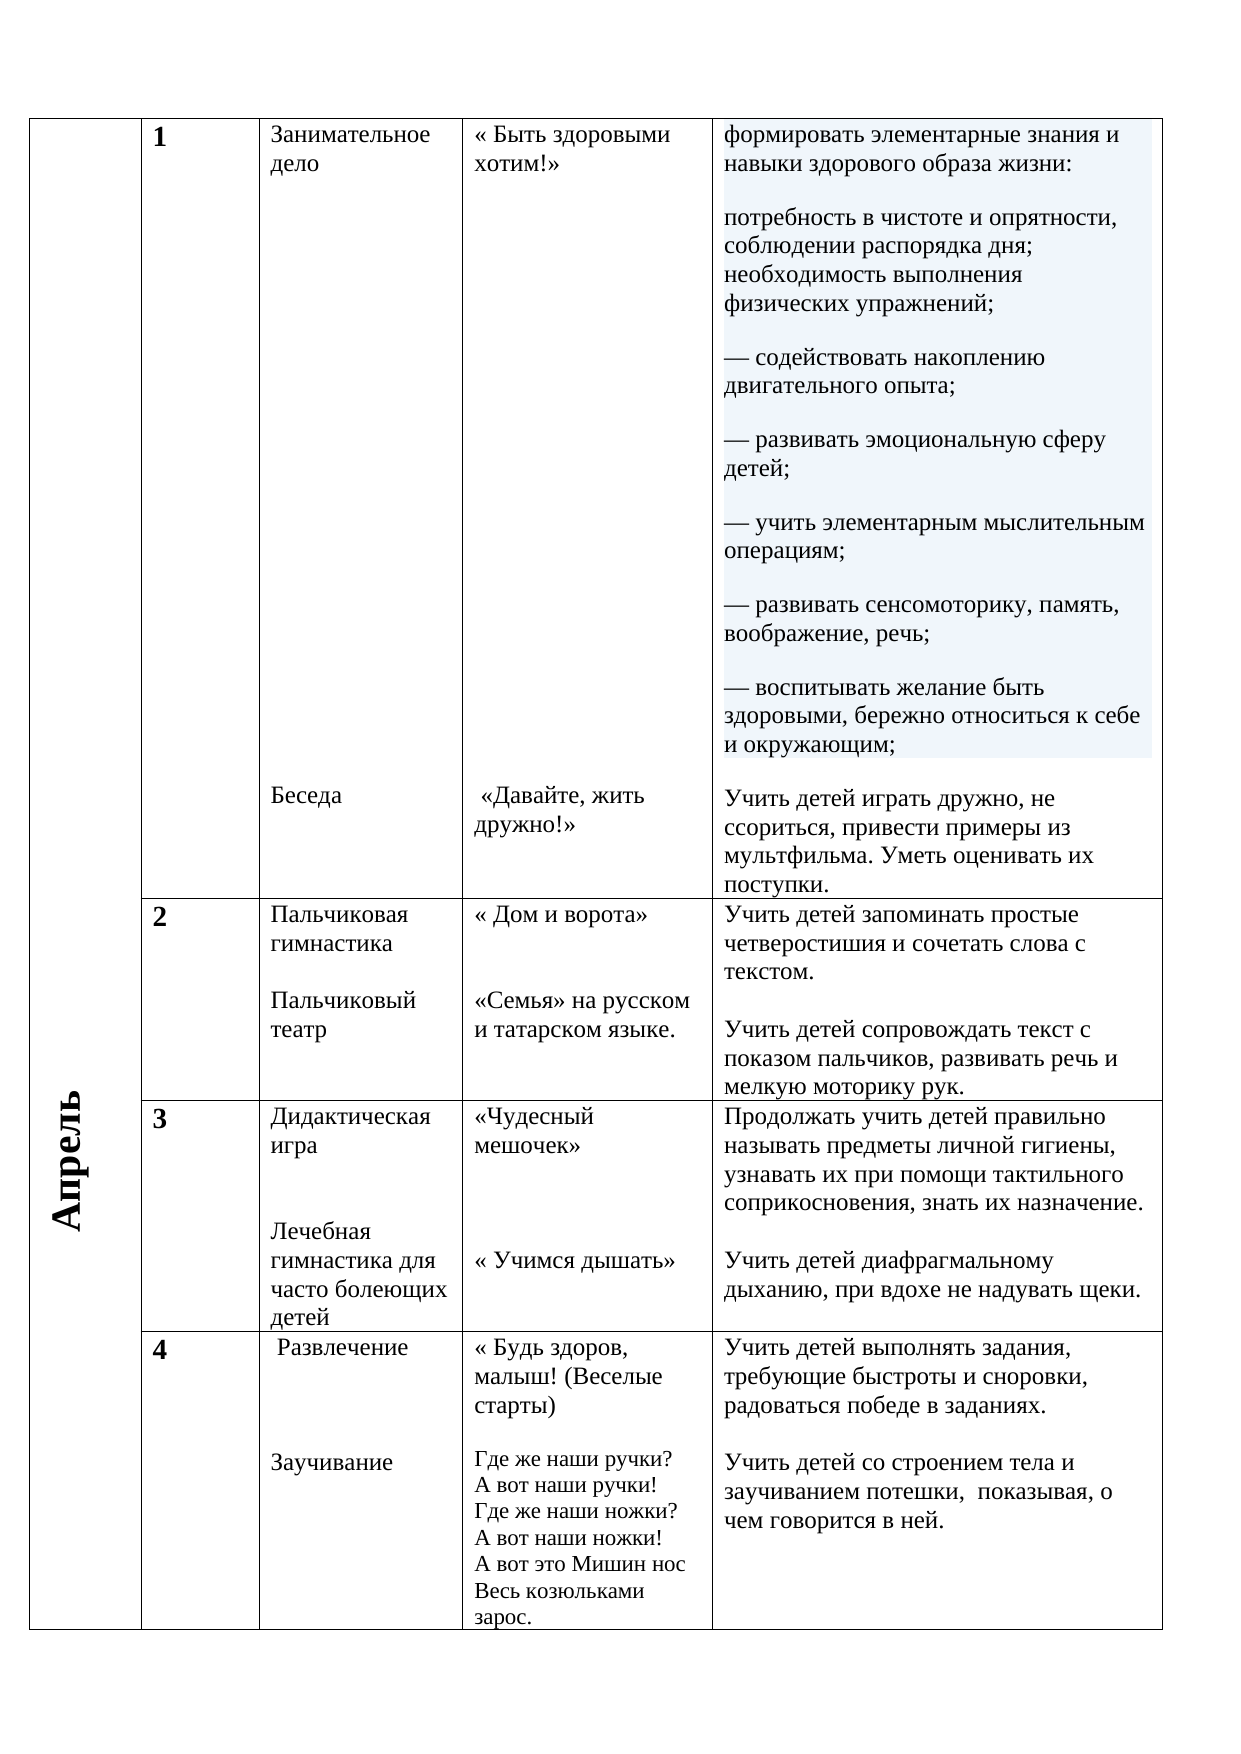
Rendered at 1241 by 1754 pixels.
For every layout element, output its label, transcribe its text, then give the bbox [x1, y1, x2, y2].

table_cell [260, 1332, 462, 1629]
table_cell формировать элементарные знания и навыки здорового образа жизни: потребность в чистоте и опрятности, соблюдении распорядка дня; необходимость выполнения физических упражнений; — содействовать накоплению двигательного опыта; — развивать эмоциональную сферу детей; — учить элементарным мыслительным операциям; — развивать сенсомоторику, память, воображение, речь; — воспитывать желание быть здоровыми, бережно относиться к себе и окружающим; Учить детей играть дружно, не ссориться, привести примеры из мультфильма. Уметь оценивать их поступки. [713, 119, 1162, 898]
table_cell Продолжать учить детей правильно называть предметы личной гигиены, узнавать их при помощи тактильного соприкосновения, знать их назначение. Учить детей диафрагмальному дыханию, при вдохе не надувать щеки. [713, 1101, 1162, 1331]
table_cell Занимательное дело Беседа [260, 119, 462, 898]
table_cell «Чудесный мешочек» « Учимся дышать» [463, 1101, 712, 1331]
table_cell Апрель [30, 119, 141, 1629]
table_cell Пальчиковая гимнастика Пальчиковый театр [260, 899, 462, 1100]
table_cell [713, 1332, 1162, 1629]
table_cell 3 [142, 1101, 259, 1331]
table_cell « Быть здоровыми хотим!» «Давайте, жить дружно!» [463, 119, 712, 898]
table_cell 2 [142, 899, 259, 1100]
table_cell « Дом и ворота» «Семья» на русском и татарском языке. [463, 899, 712, 1100]
table_cell Учить детей запоминать простые четверостишия и сочетать слова с текстом. Учить детей сопровождать текст с показом пальчиков, развивать речь и мелкую моторику рук. [713, 899, 1162, 1100]
table_cell 4 [142, 1332, 259, 1629]
table_cell Дидактическая игра Лечебная гимнастика для часто болеющих детей [260, 1101, 462, 1331]
table_cell 1 [142, 119, 259, 898]
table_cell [463, 1332, 712, 1629]
